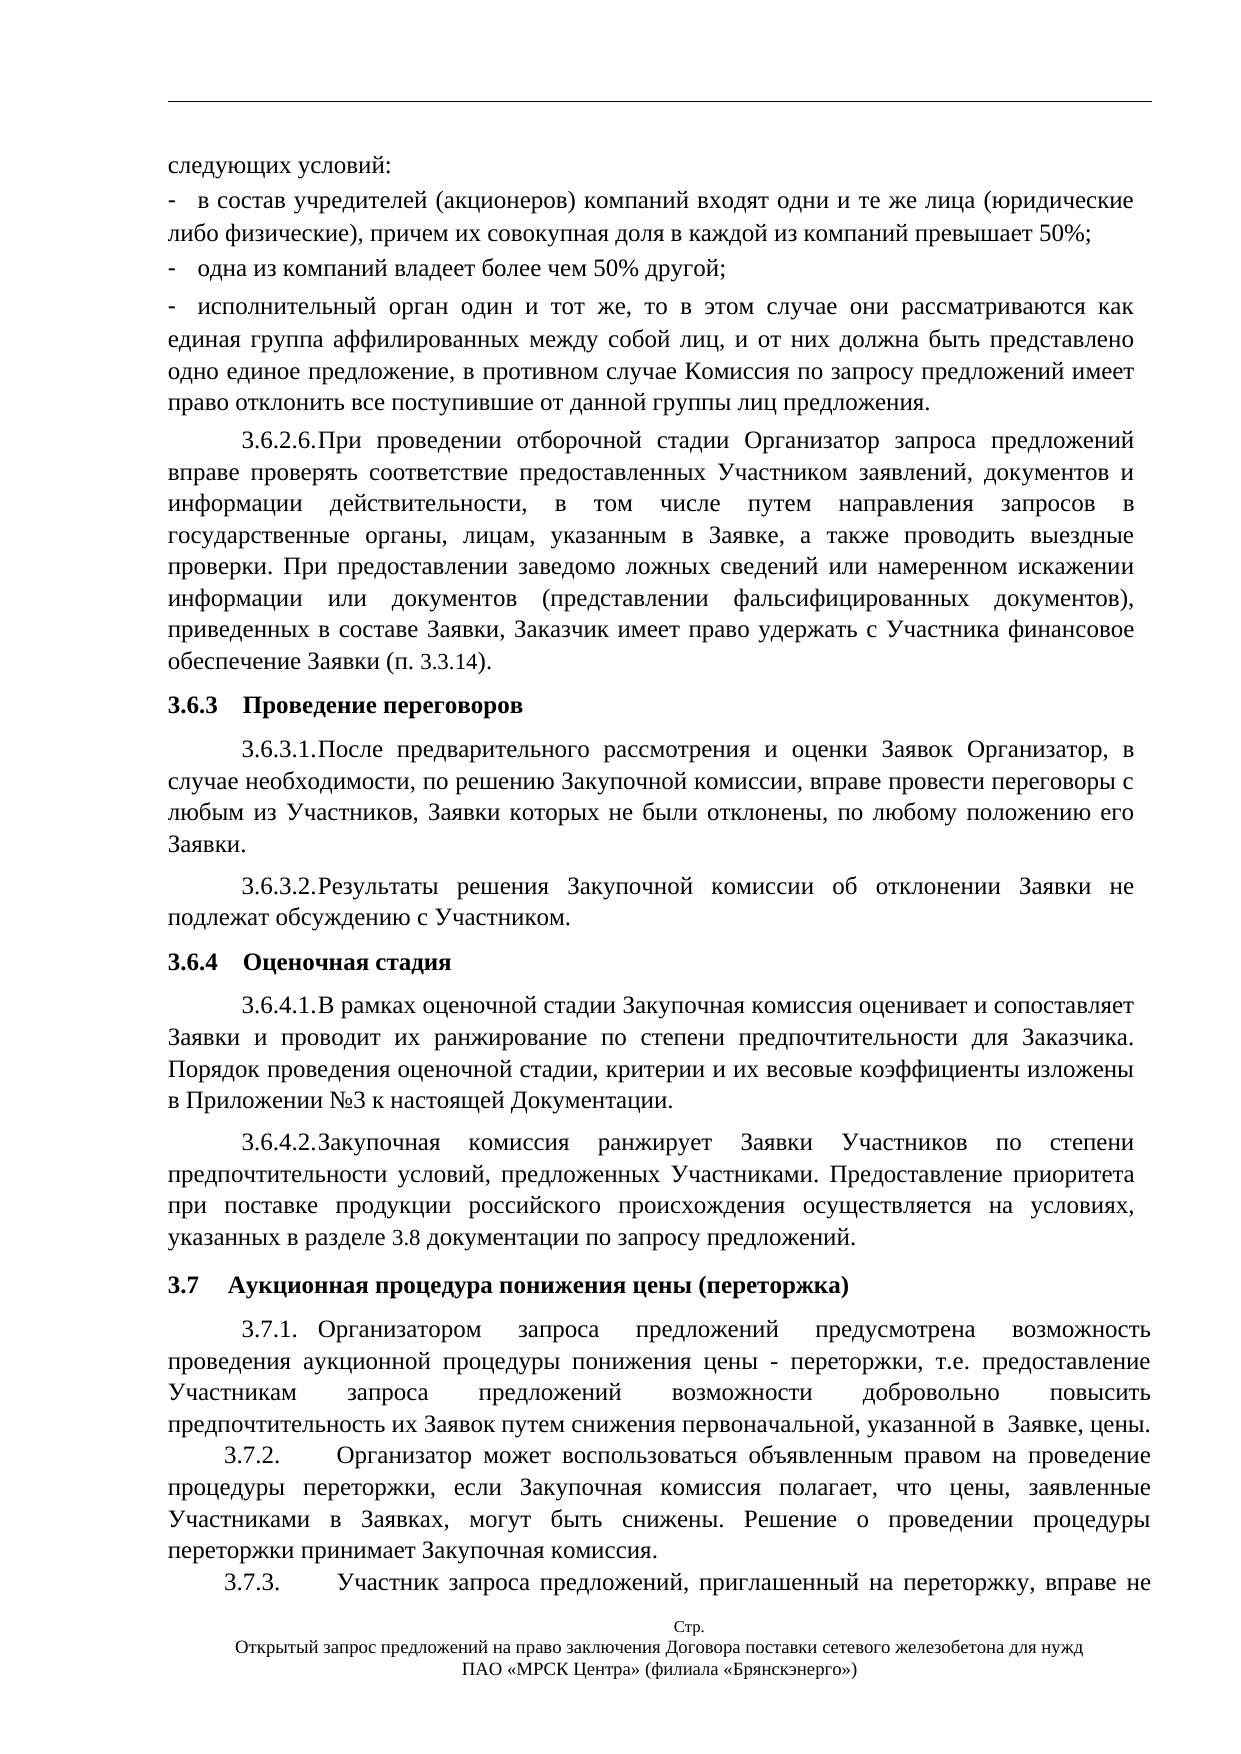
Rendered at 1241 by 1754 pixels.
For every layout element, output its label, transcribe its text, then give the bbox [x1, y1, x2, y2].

list исполнительный орган один и тот же, то в этом случае они рассматриваются как единая группа аффилированных между собой лиц, и от них должна быть представлено одно единое предложение, в противном случае Комиссия по запросу предложений имеет право отклонить все поступившие от данной группы лиц предложения. [168, 287, 1135, 416]
list В рамках оценочной стадии Закупочная комиссия оценивает и сопоставляет Заявки и проводит их ранжирование по степени предпочтительности для Заказчика. Порядок проведения оценочной стадии, критерии и их весовые коэффициенты изложены в Приложении №3 к настоящей Документации. [168, 991, 1135, 1114]
list Результаты решения Закупочной комиссии об отклонении Заявки не подлежат обсуждению с Участником. [168, 871, 1135, 931]
list При проведении отборочной стадии Организатор запроса предложений вправе проверять соответствие предоставленных Участником заявлений, документов и информации действительности, в том числе путем направления запросов в государственные органы, лицам, указанным в Заявке, а также проводить выездные проверки. При предоставлении заведомо ложных сведений или намеренном искажении информации или документов (представлении фальсифицированных документов), приведенных в составе Заявки, Заказчик имеет право удержать с Участника финансовое обеспечение Заявки (п. 3.3.14). [168, 425, 1135, 675]
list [168, 1567, 1152, 1596]
subtitle Оценочная стадия [168, 947, 1152, 975]
list Организатор может воспользоваться объявленным правом на проведение процедуры переторжки, если Закупочная комиссия полагает, что цены, заявленные Участниками в Заявках, могут быть снижены. Решение о проведении процедуры переторжки принимает Закупочная комиссия. [168, 1441, 1152, 1564]
list в состав учредителей (акционеров) компаний входят одни и те же лица (юридические либо физические), причем их совокупная доля в каждой из компаний превышает 50%; [168, 182, 1135, 247]
list Организатором запроса предложений предусмотрена возможность проведения аукционной процедуры понижения цены - переторжки, т.е. предоставление Участникам запроса предложений возможности добровольно повысить предпочтительность их Заявок путем снижения первоначальной, указанной в Заявке, цены. [168, 1314, 1152, 1438]
list одна из компаний владеет более чем 50% другой; [168, 250, 1135, 284]
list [168, 150, 1135, 179]
subtitle Аукционная процедура понижения цены (переторжка) [168, 1270, 1152, 1299]
list После предварительного рассмотрения и оценки Заявок Организатор, в случае необходимости, по решению Закупочной комиссии, вправе провести переговоры с любым из Участников, Заявки которых не были отклонены, по любому положению его Заявки. [168, 734, 1135, 858]
subtitle Проведение переговоров [168, 690, 1152, 719]
list Закупочная комиссия ранжирует Заявки Участников по степени предпочтительности условий, предложенных Участниками. Предоставление приоритета при поставке продукции российского происхождения осуществляется на условиях, указанных в разделе 3.8 документации по запросу предложений. [168, 1127, 1135, 1251]
